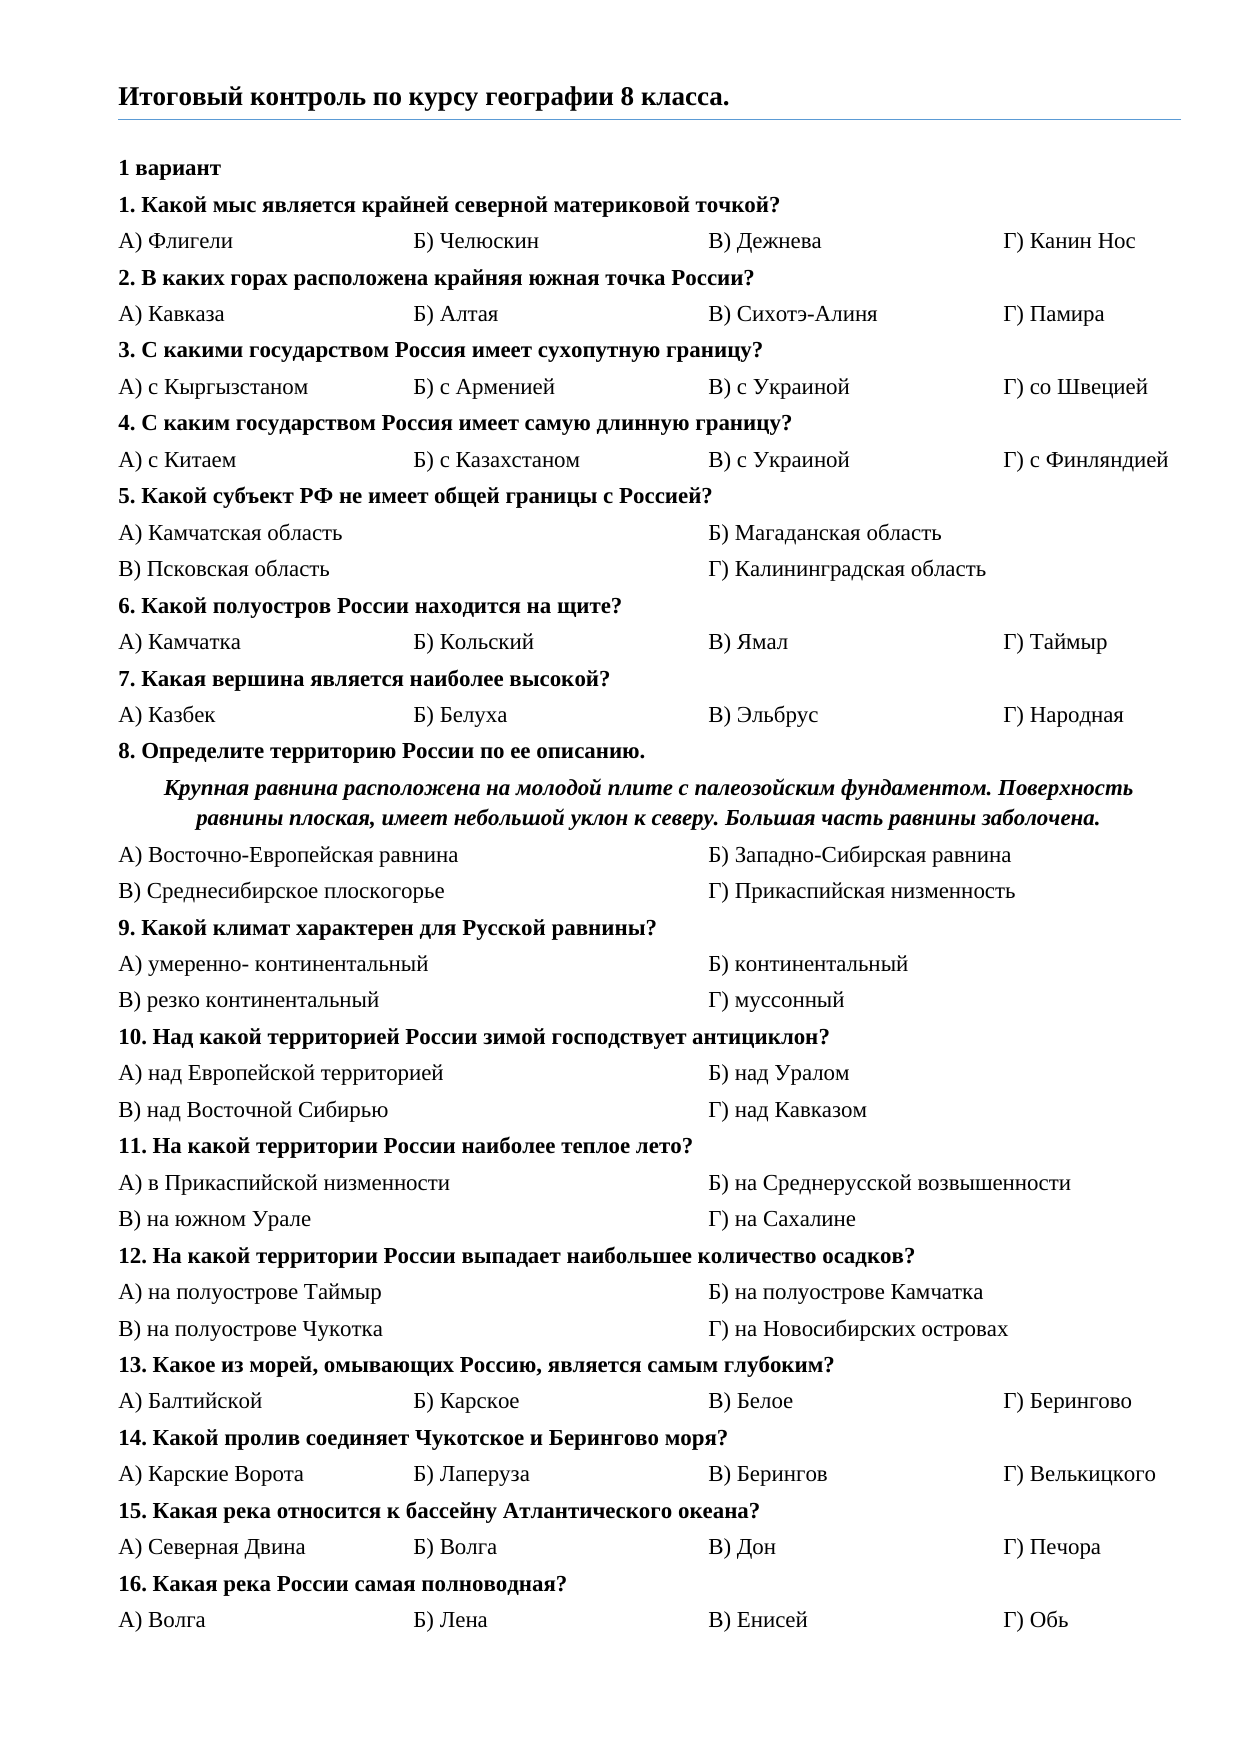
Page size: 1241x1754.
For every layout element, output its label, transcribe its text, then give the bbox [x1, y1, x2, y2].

text 1. Какой мыс является крайней северной материковой точкой? [118, 191, 1181, 217]
text А) Камчатка Б) Кольский В) Ямал Г) Таймыр [118, 628, 1181, 654]
text А) Камчатская область Б) Магаданская область [118, 519, 1181, 545]
text А) Карские Ворота Б) Лаперуза В) Берингов Г) Велькицкого [118, 1460, 1181, 1487]
text 9. Какой климат характерен для Русской равнины? [118, 913, 1181, 940]
text В) на южном Урале Г) на Сахалине [118, 1205, 1181, 1232]
text А) умеренно- континентальный Б) континентальный [118, 950, 1181, 976]
text Итоговый контроль по курсу географии 8 класса. [118, 80, 1181, 119]
text 12. На какой территории России выпадает наибольшее количество осадков? [118, 1242, 1181, 1268]
text 7. Какая вершина является наиболее высокой? [118, 664, 1181, 691]
text 16. Какая река России самая полноводная? [118, 1570, 1181, 1596]
text В) на полуострове Чукотка Г) на Новосибирских островах [118, 1314, 1181, 1341]
text А) Северная Двина Б) Волга В) Дон Г) Печора [118, 1533, 1181, 1560]
text 3. С какими государством Россия имеет сухопутную границу? [118, 336, 1181, 363]
text А) Восточно-Европейская равнина Б) Западно-Сибирская равнина [118, 841, 1181, 867]
text А) с Китаем Б) с Казахстаном В) с Украиной Г) с Финляндией [118, 446, 1181, 472]
text А) над Европейской территорией Б) над Уралом [118, 1059, 1181, 1086]
text 8. Определите территорию России по ее описанию. [118, 737, 1181, 764]
text 15. Какая река относится к бассейну Атлантического океана? [118, 1497, 1181, 1523]
text Крупная равнина расположена на молодой плите с палеозойским фундаментом. Поверхность равнины плоская, имеет небольшой уклон к северу. Большая часть равнины заболочена. [118, 774, 1181, 831]
text 6. Какой полуостров России находится на щите? [118, 592, 1181, 618]
text А) на полуострове Таймыр Б) на полуострове Камчатка [118, 1278, 1181, 1304]
text 11. На какой территории России наиболее теплое лето? [118, 1132, 1181, 1159]
text В) над Восточной Сибирью Г) над Кавказом [118, 1096, 1181, 1122]
text А) Волга Б) Лена В) Енисей Г) Обь [118, 1606, 1181, 1633]
text А) Балтийской Б) Карское В) Белое Г) Берингово [118, 1387, 1181, 1414]
text В) Среднесибирское плоскогорье Г) Прикаспийская низменность [118, 877, 1181, 903]
text А) с Кыргызстаном Б) с Арменией В) с Украиной Г) со Швецией [118, 373, 1181, 399]
text А) Флигели Б) Челюскин В) Дежнева Г) Канин Нос [118, 227, 1181, 253]
text 10. Над какой территорией России зимой господствует антициклон? [118, 1023, 1181, 1049]
text А) в Прикаспийской низменности Б) на Среднерусской возвышенности [118, 1169, 1181, 1195]
text А) Казбек Б) Белуха В) Эльбрус Г) Народная [118, 701, 1181, 727]
text В) резко континентальный Г) муссонный [118, 986, 1181, 1013]
text 4. С каким государством Россия имеет самую длинную границу? [118, 409, 1181, 436]
text 14. Какой пролив соединяет Чукотское и Берингово моря? [118, 1424, 1181, 1450]
text 5. Какой субъект РФ не имеет общей границы с Россией? [118, 482, 1181, 509]
text 2. В каких горах расположена крайняя южная точка России? [118, 263, 1181, 290]
text 13. Какое из морей, омывающих Россию, является самым глубоким? [118, 1351, 1181, 1377]
text В) Псковская область Г) Калининградская область [118, 555, 1181, 582]
text А) Кавказа Б) Алтая В) Сихотэ-Алиня Г) Памира [118, 300, 1181, 326]
text 1 вариант [118, 154, 1181, 181]
